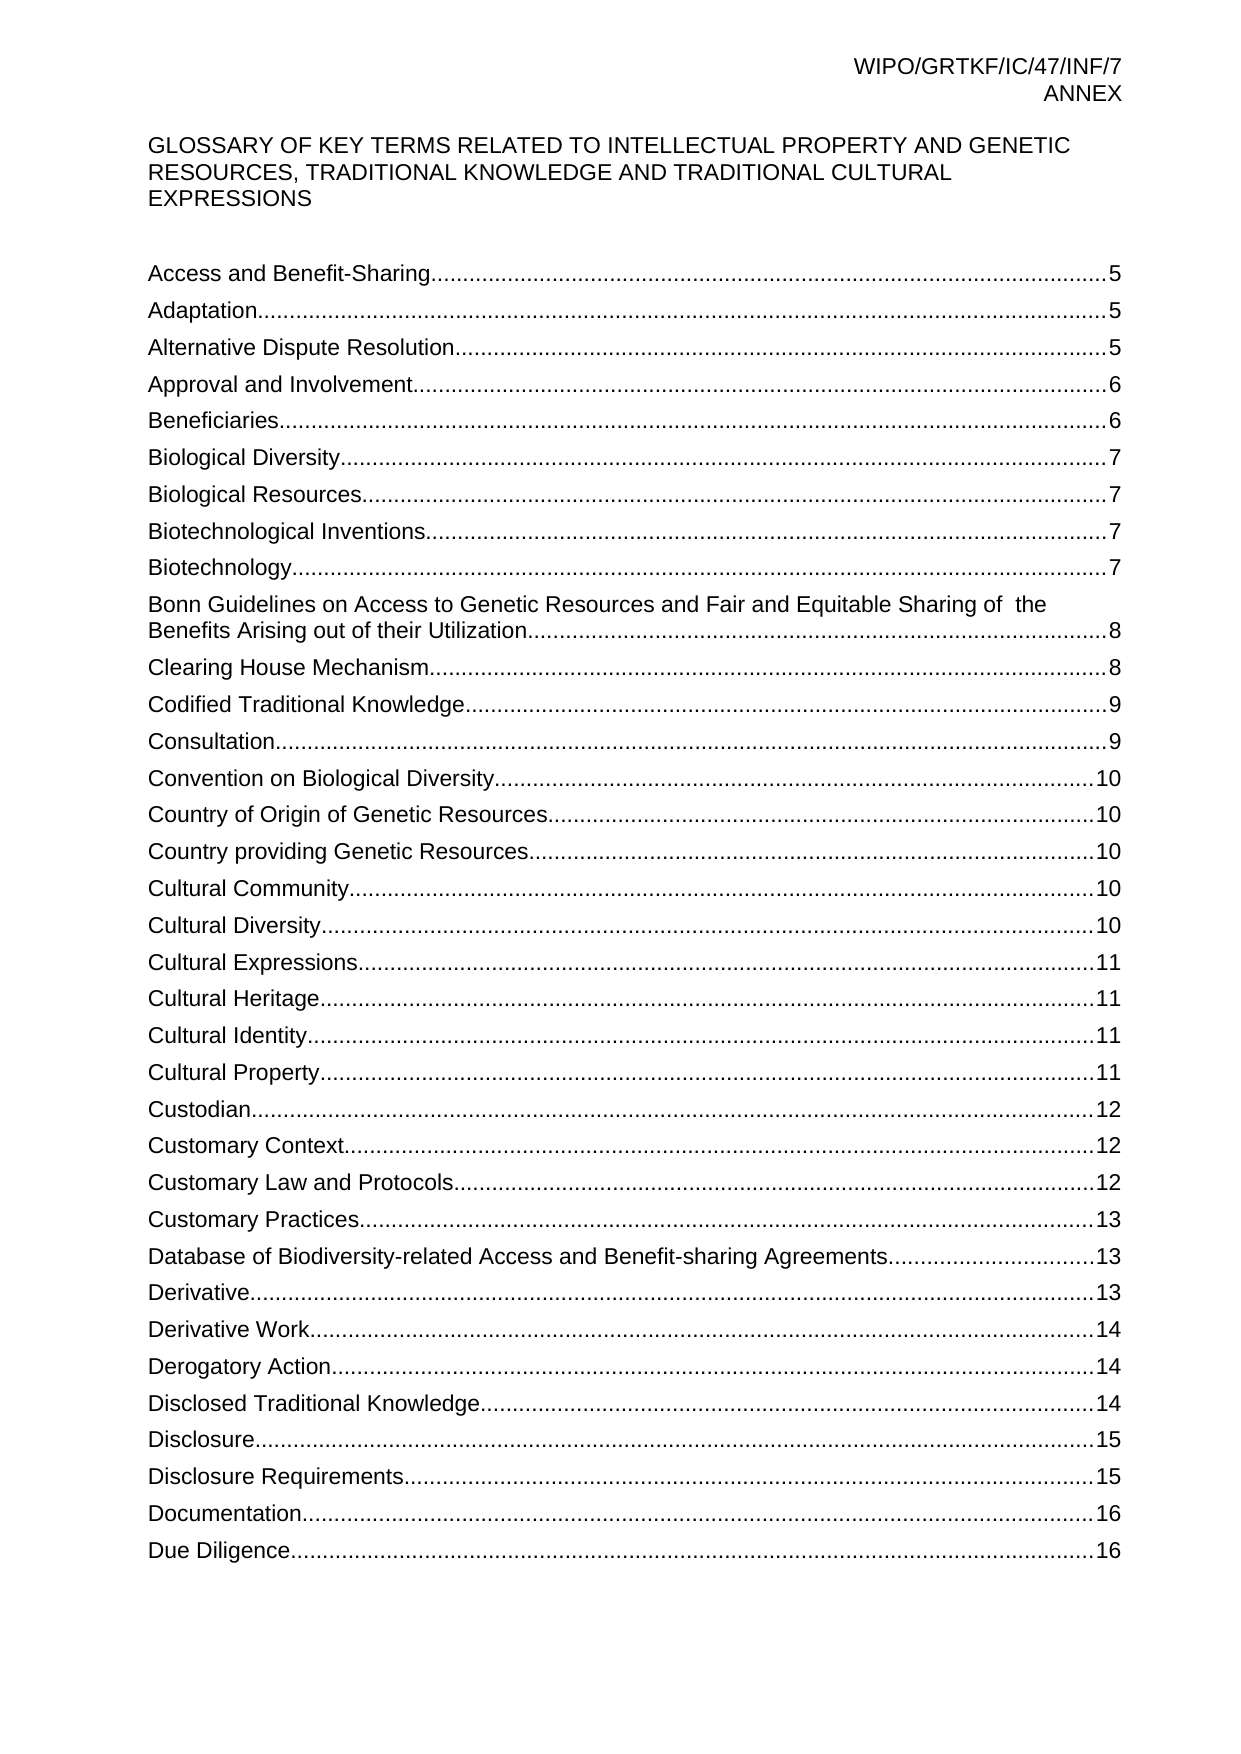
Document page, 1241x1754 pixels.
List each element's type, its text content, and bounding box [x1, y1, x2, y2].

text GLOSSARY OF KEY TERMS RELATED TO INTELLECTUAL PROPERTY AND GENETIC RESOURCES, TRADITIONAL KNOWLEDGE AND TRADITIONAL CULTURAL EXPRESSIONS [148, 132, 1122, 211]
